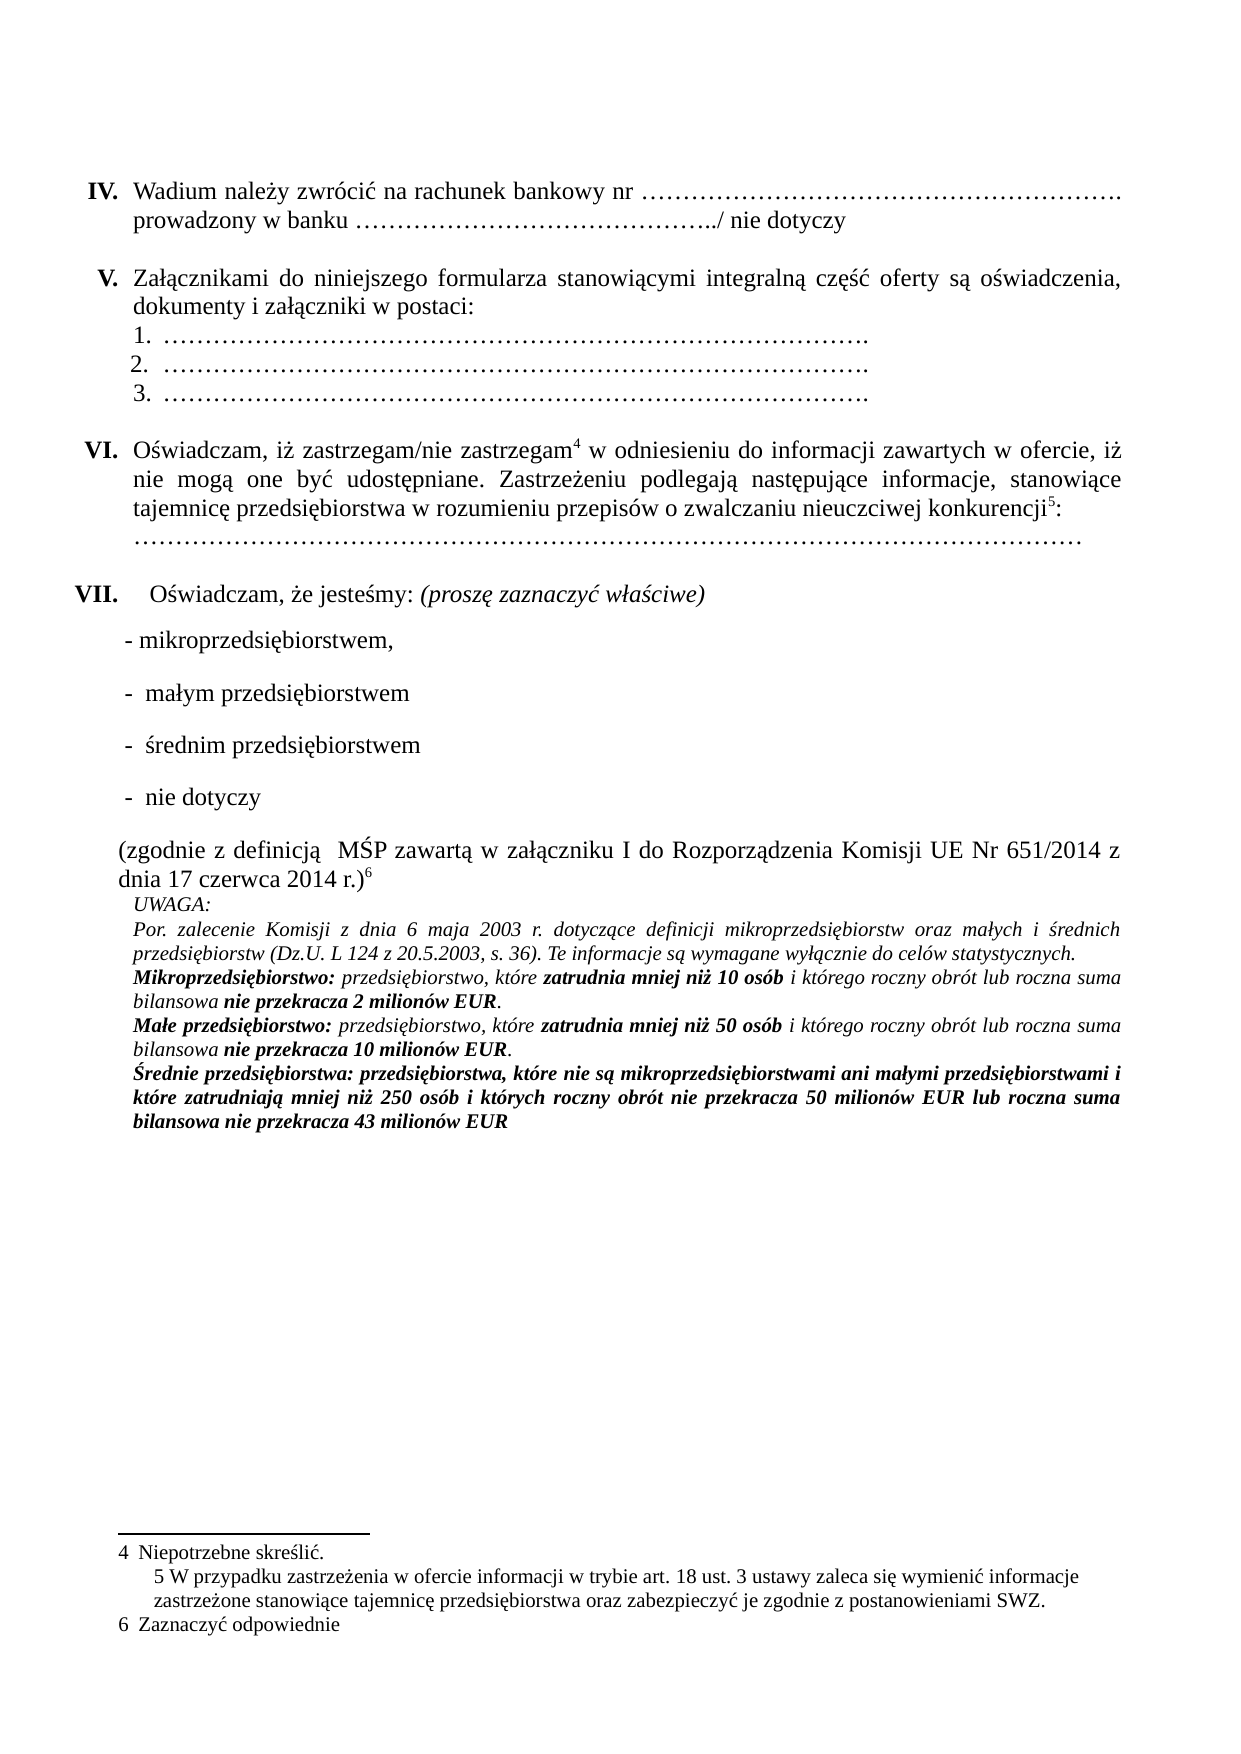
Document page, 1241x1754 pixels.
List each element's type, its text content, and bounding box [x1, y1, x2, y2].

list Załącznikami do niniejszego formularza stanowiącymi integralną część oferty są oświadczenia, dokumenty i załączniki w postaci: [118, 263, 1122, 320]
list Mikroprzedsiębiorstwo: przedsiębiorstwo, które zatrudnia mniej niż 10 osób i którego roczny obrót lub roczna suma bilansowa nie przekracza 2 milionów EUR. [133, 964, 1122, 1013]
list …………………………………………………………………………. [133, 378, 1122, 406]
list - nie dotyczy [118, 782, 1122, 811]
list …………………………………………………………………………. [130, 349, 1122, 378]
list UWAGA: [133, 892, 1122, 916]
list Oświadczam, iż zastrzegam/nie zastrzegam w odniesieniu do informacji zawartych w ofercie, iż nie mogą one być udostępniane. Zastrzeżeniu podlegają następujące informacje, stanowiące tajemnicę przedsiębiorstwa w rozumieniu przepisów o zwalczaniu nieuczciwej konkurencji: [118, 435, 1122, 521]
list Oświadczam, że jesteśmy: (proszę zaznaczyć właściwe) [118, 579, 1122, 608]
list Wadium należy zwrócić na rachunek bankowy nr …………………………………………………. prowadzony w banku ……………………………………../ nie dotyczy [118, 176, 1122, 234]
list (zgodnie z definicją MŚP zawartą w załączniku I do Rozporządzenia Komisji UE Nr 651/2014 z dnia 17 czerwca 2014 r.) [118, 835, 1122, 892]
list Średnie przedsiębiorstwa: przedsiębiorstwa, które nie są mikroprzedsiębiorstwami ani małymi przedsiębiorstwami i które zatrudniają mniej niż 250 osób i których roczny obrót nie przekracza 50 milionów EUR lub roczna suma bilansowa nie przekracza 43 milionów EUR [133, 1061, 1122, 1133]
list …………………………………………………………………………………………………… [133, 521, 1122, 550]
list Por. zalecenie Komisji z dnia 6 maja 2003 r. dotyczące definicji mikroprzedsiębiorstw oraz małych i średnich przedsiębiorstw (Dz.U. L 124 z 20.5.2003, s. 36). Te informacje są wymagane wyłącznie do celów statystycznych. [133, 916, 1122, 964]
list - średnim przedsiębiorstwem [118, 730, 1122, 759]
list - mikroprzedsiębiorstwem, [118, 625, 1122, 654]
list …………………………………………………………………………. [133, 320, 1122, 349]
list - małym przedsiębiorstwem [118, 678, 1122, 706]
list Małe przedsiębiorstwo: przedsiębiorstwo, które zatrudnia mniej niż 50 osób i którego roczny obrót lub roczna suma bilansowa nie przekracza 10 milionów EUR. [133, 1013, 1122, 1061]
